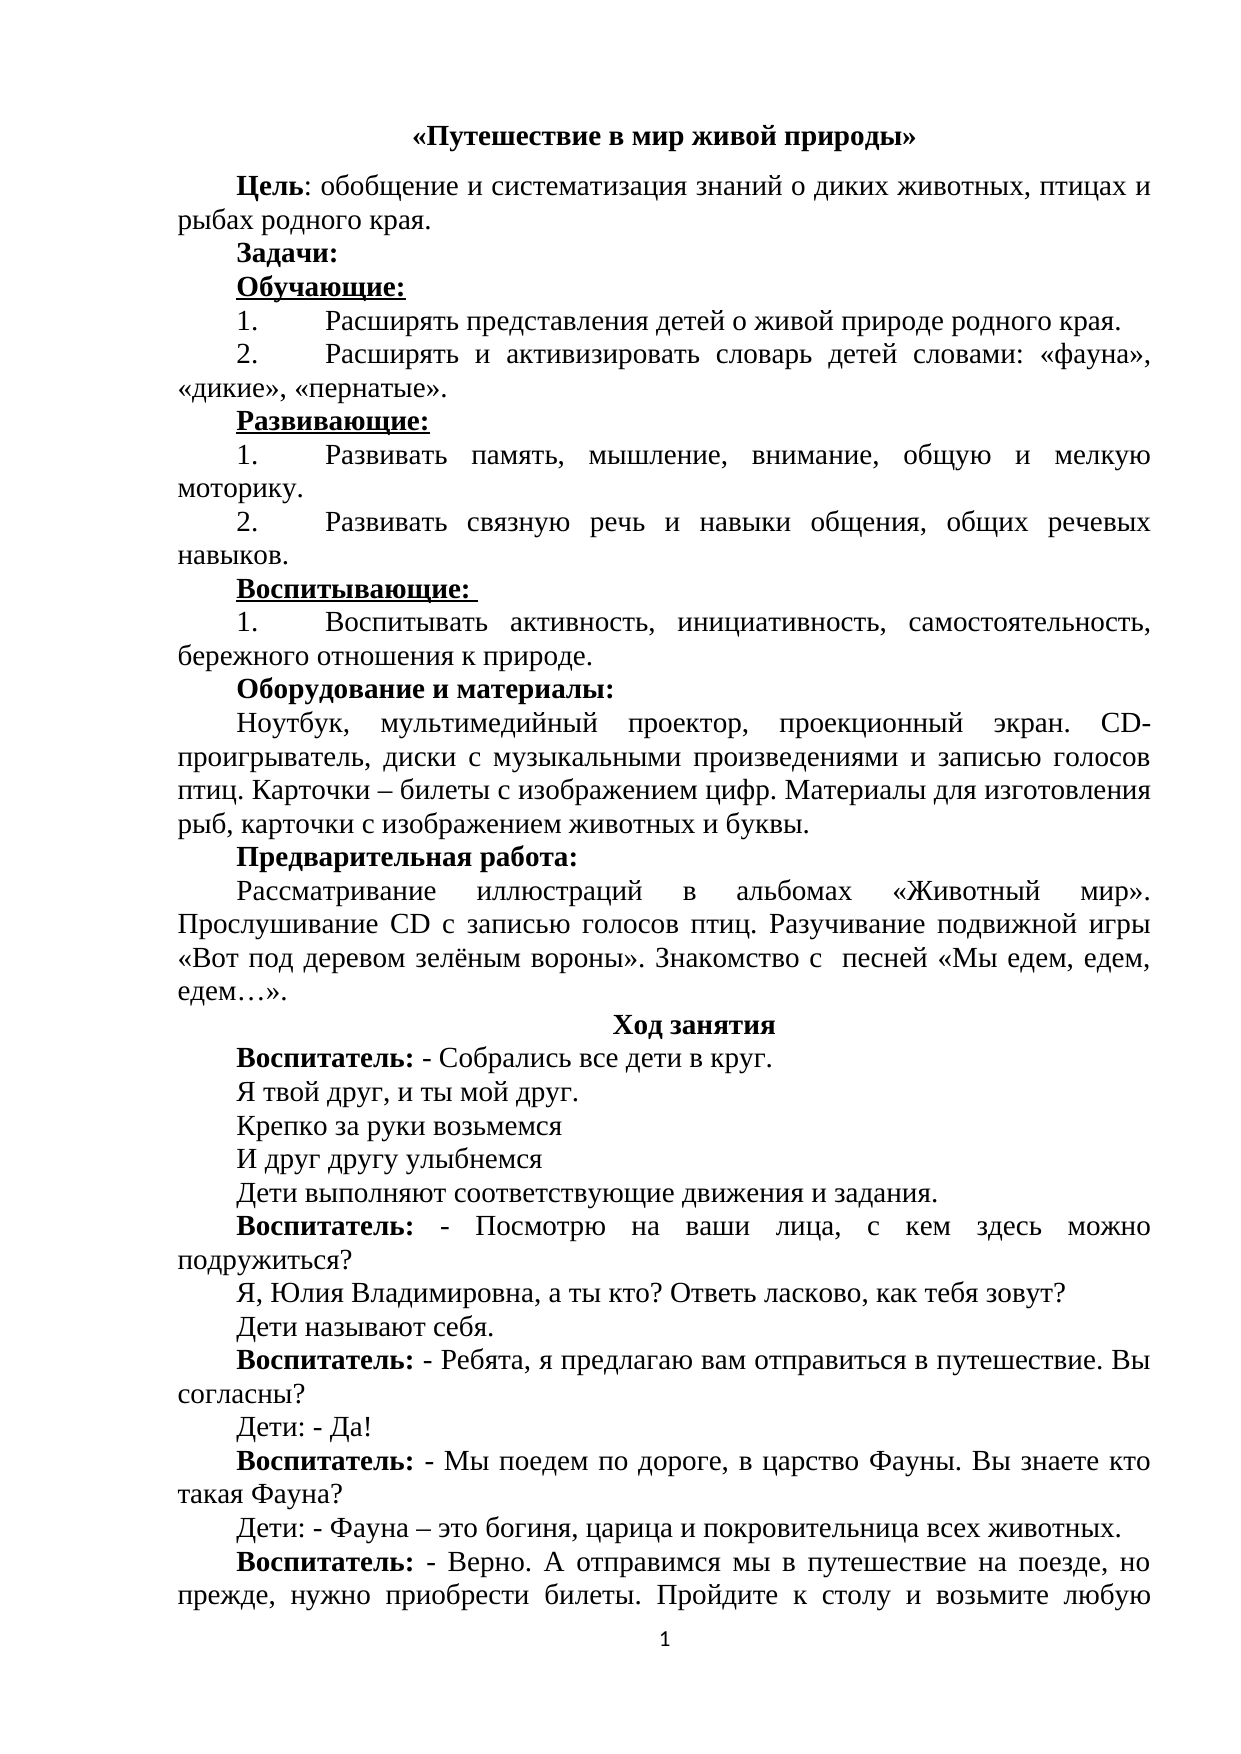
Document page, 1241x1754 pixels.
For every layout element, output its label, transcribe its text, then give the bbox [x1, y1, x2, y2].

text Оборудование и материалы: [177, 672, 1152, 705]
text Рассматривание иллюстраций в альбомах «Животный мир». Прослушивание CD с записью голосов птиц. Разучивание подвижной игры «Вот под деревом зелёным вороны». Знакомство с песней «Мы едем, едем, едем…». [177, 873, 1152, 1007]
list Развивать память, мышление, внимание, общую и мелкую моторику. [177, 437, 1152, 504]
text Воспитатель: - Собрались все дети в круг. [177, 1041, 1152, 1074]
text Дети выполняют соответствующие движения и задания. [177, 1175, 1152, 1208]
text Обучающие: [177, 269, 1152, 303]
text Задачи: [177, 236, 1152, 269]
text Ноутбук, мультимедийный проектор, проекционный экран. CD-проигрыватель, диски с музыкальными произведениями и записью голосов птиц. Карточки – билеты с изображением цифр. Материалы для изготовления рыб, карточки с изображением животных и буквы. [177, 705, 1152, 839]
list Воспитывать активность, инициативность, самостоятельность, бережного отношения к природе. [177, 604, 1152, 672]
text И друг другу улыбнемся [177, 1141, 1152, 1175]
text Воспитатель: - Ребята, я предлагаю вам отправиться в путешествие. Вы согласны? [177, 1342, 1152, 1409]
text Дети: - Фауна – это богиня, царица и покровительница всех животных. [177, 1510, 1152, 1544]
text Воспитатель: - Мы поедем по дороге, в царство Фауны. Вы знаете кто такая Фауна? [177, 1443, 1152, 1510]
text Развивающие: [177, 403, 1152, 437]
text Ход занятия [177, 1007, 1152, 1041]
list Расширять представления детей о живой природе родного края. [177, 303, 1152, 336]
text Цель: обобщение и систематизация знаний о диких животных, птицах и рыбах родного края. [177, 168, 1152, 236]
text Дети называют себя. [177, 1309, 1152, 1342]
text Я, Юлия Владимировна, а ты кто? Ответь ласково, как тебя зовут? [177, 1275, 1152, 1309]
text Предварительная работа: [177, 839, 1152, 873]
text «Путешествие в мир живой природы» [177, 118, 1152, 152]
list Расширять и активизировать словарь детей словами: «фауна», «дикие», «пернатые». [177, 336, 1152, 403]
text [177, 1544, 1152, 1611]
list Развивать связную речь и навыки общения, общих речевых навыков. [177, 504, 1152, 571]
text Дети: - Да! [177, 1409, 1152, 1443]
text Воспитатель: - Посмотрю на ваши лица, с кем здесь можно подружиться? [177, 1208, 1152, 1275]
text Крепко за руки возьмемся [177, 1108, 1152, 1141]
text Я твой друг, и ты мой друг. [177, 1074, 1152, 1108]
text Воспитывающие: [177, 571, 1152, 604]
